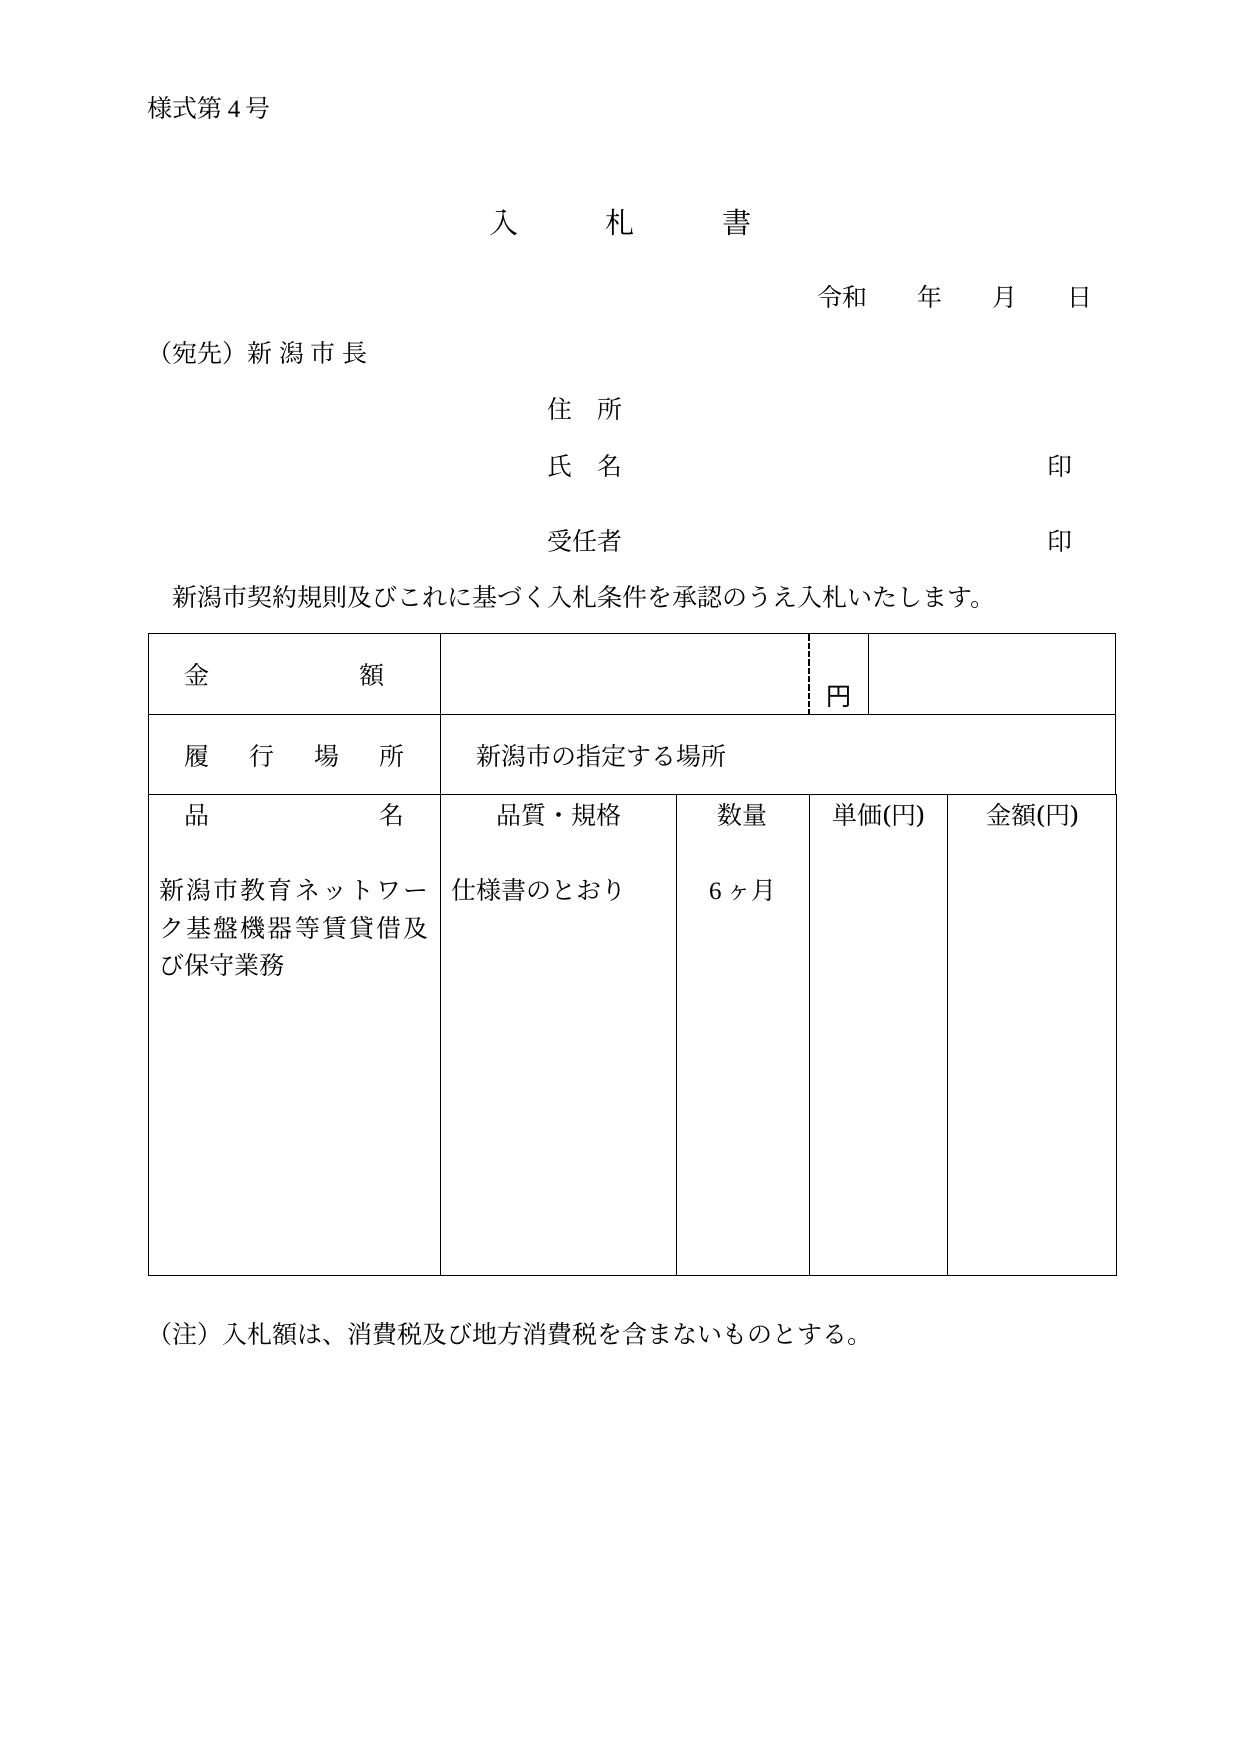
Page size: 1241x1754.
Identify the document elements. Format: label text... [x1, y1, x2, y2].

text 氏 名 印 [548, 446, 1092, 483]
table_cell 品質・規格 [441, 795, 676, 833]
subtitle 入 札 書 [148, 183, 1092, 258]
table_header [869, 634, 1115, 714]
table_cell 新潟市教育ネットワーク基盤機器等賃貸借及び保守業務 [149, 833, 440, 1275]
text （宛先）新 潟 市 長 [148, 333, 1092, 371]
table_header 円 [809, 634, 868, 714]
text （注）入札額は、消費税及び地方消費税を含まないものとする。 [148, 1313, 1092, 1351]
table_cell [810, 833, 947, 1275]
table_header [441, 634, 809, 714]
text 受任者 印 [548, 521, 1092, 558]
table_cell 金額(円) [948, 795, 1116, 833]
table_cell 数量 [677, 795, 809, 833]
table_cell [948, 833, 1116, 1275]
text 住 所 [548, 389, 1092, 427]
table_cell 履行場所 [149, 715, 440, 794]
text 新潟市契約規則及びこれに基づく入札条件を承認のうえ入札いたします。 [148, 577, 1092, 614]
table_cell 新潟市の指定する場所 [441, 715, 1115, 794]
table_cell 6ヶ月 [677, 833, 809, 1275]
table_cell 仕様書のとおり [441, 833, 676, 1275]
text 令和 年 月 日 [148, 277, 1092, 314]
table_cell 単価(円) [810, 795, 947, 833]
table_cell 品名 [149, 795, 440, 833]
table_header 金 額 [149, 634, 440, 714]
